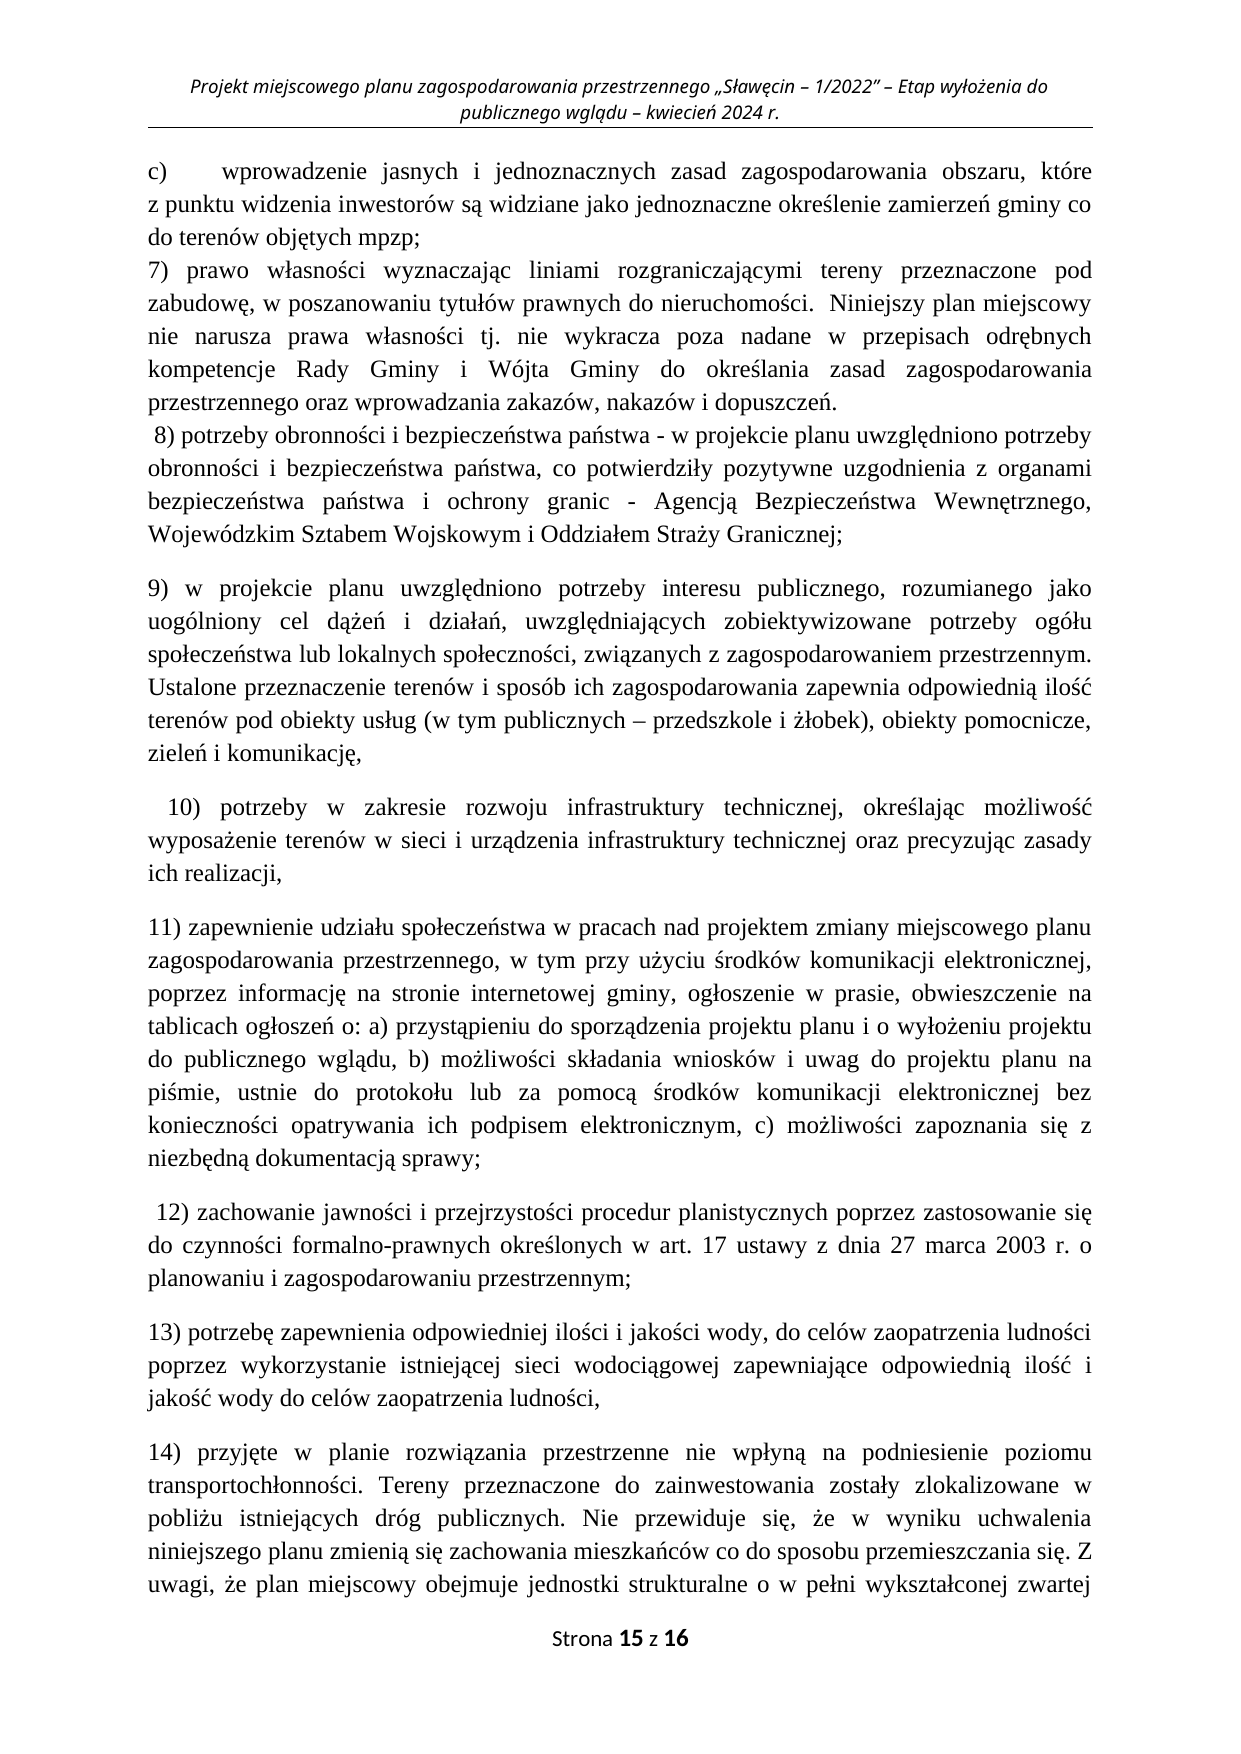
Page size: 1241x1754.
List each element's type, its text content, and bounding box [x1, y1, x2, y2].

text 10) potrzeby w zakresie rozwoju infrastruktury technicznej, określając możliwość wyposażenie terenów w sieci i urządzenia infrastruktury technicznej oraz precyzując zasady ich realizacji, [148, 792, 1093, 887]
text 11) zapewnienie udziału społeczeństwa w pracach nad projektem zmiany miejscowego planu zagospodarowania przestrzennego, w tym przy użyciu środków komunikacji elektronicznej, poprzez informację na stronie internetowej gminy, ogłoszenie w prasie, obwieszczenie na tablicach ogłoszeń o: a) przystąpieniu do sporządzenia projektu planu i o wyłożeniu projektu do publicznego wglądu, b) możliwości składania wniosków i uwag do projektu planu na piśmie, ustnie do protokołu lub za pomocą środków komunikacji elektronicznej bez konieczności opatrywania ich podpisem elektronicznym, c) możliwości zapoznania się z niezbędną dokumentacją sprawy; [148, 912, 1093, 1172]
text 12) zachowanie jawności i przejrzystości procedur planistycznych poprzez zastosowanie się do czynności formalno-prawnych określonych w art. 17 ustawy z dnia 27 marca 2003 r. o planowaniu i zagospodarowaniu przestrzennym; [148, 1197, 1093, 1292]
text 8) potrzeby obronności i bezpieczeństwa państwa - w projekcie planu uwzględniono potrzeby obronności i bezpieczeństwa państwa, co potwierdziły pozytywne uzgodnienia z organami bezpieczeństwa państwa i ochrony granic - Agencją Bezpieczeństwa Wewnętrznego, Wojewódzkim Sztabem Wojskowym i Oddziałem Straży Granicznej; [148, 420, 1093, 548]
text 7) prawo własności wyznaczając liniami rozgraniczającymi tereny przeznaczone pod zabudowę, w poszanowaniu tytułów prawnych do nieruchomości. Niniejszy plan miejscowy nie narusza prawa własności tj. nie wykracza poza nadane w przepisach odrębnych kompetencje Rady Gminy i Wójta Gminy do określania zasad zagospodarowania przestrzennego oraz wprowadzania zakazów, nakazów i dopuszczeń. [148, 255, 1093, 416]
text 9) w projekcie planu uwzględniono potrzeby interesu publicznego, rozumianego jako uogólniony cel dążeń i działań, uwzględniających zobiektywizowane potrzeby ogółu społeczeństwa lub lokalnych społeczności, związanych z zagospodarowaniem przestrzennym. Ustalone przeznaczenie terenów i sposób ich zagospodarowania zapewnia odpowiednią ilość terenów pod obiekty usług (w tym publicznych – przedszkole i żłobek), obiekty pomocnicze, zieleń i komunikację, [148, 573, 1093, 767]
text 13) potrzebę zapewnienia odpowiedniej ilości i jakości wody, do celów zaopatrzenia ludności poprzez wykorzystanie istniejącej sieci wodociągowej zapewniające odpowiednią ilość i jakość wody do celów zaopatrzenia ludności, [148, 1317, 1093, 1412]
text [148, 1437, 1093, 1597]
list wprowadzenie jasnych i jednoznacznych zasad zagospodarowania obszaru, które z punktu widzenia inwestorów są widziane jako jednoznaczne określenie zamierzeń gminy co do terenów objętych mpzp; [148, 156, 1093, 251]
